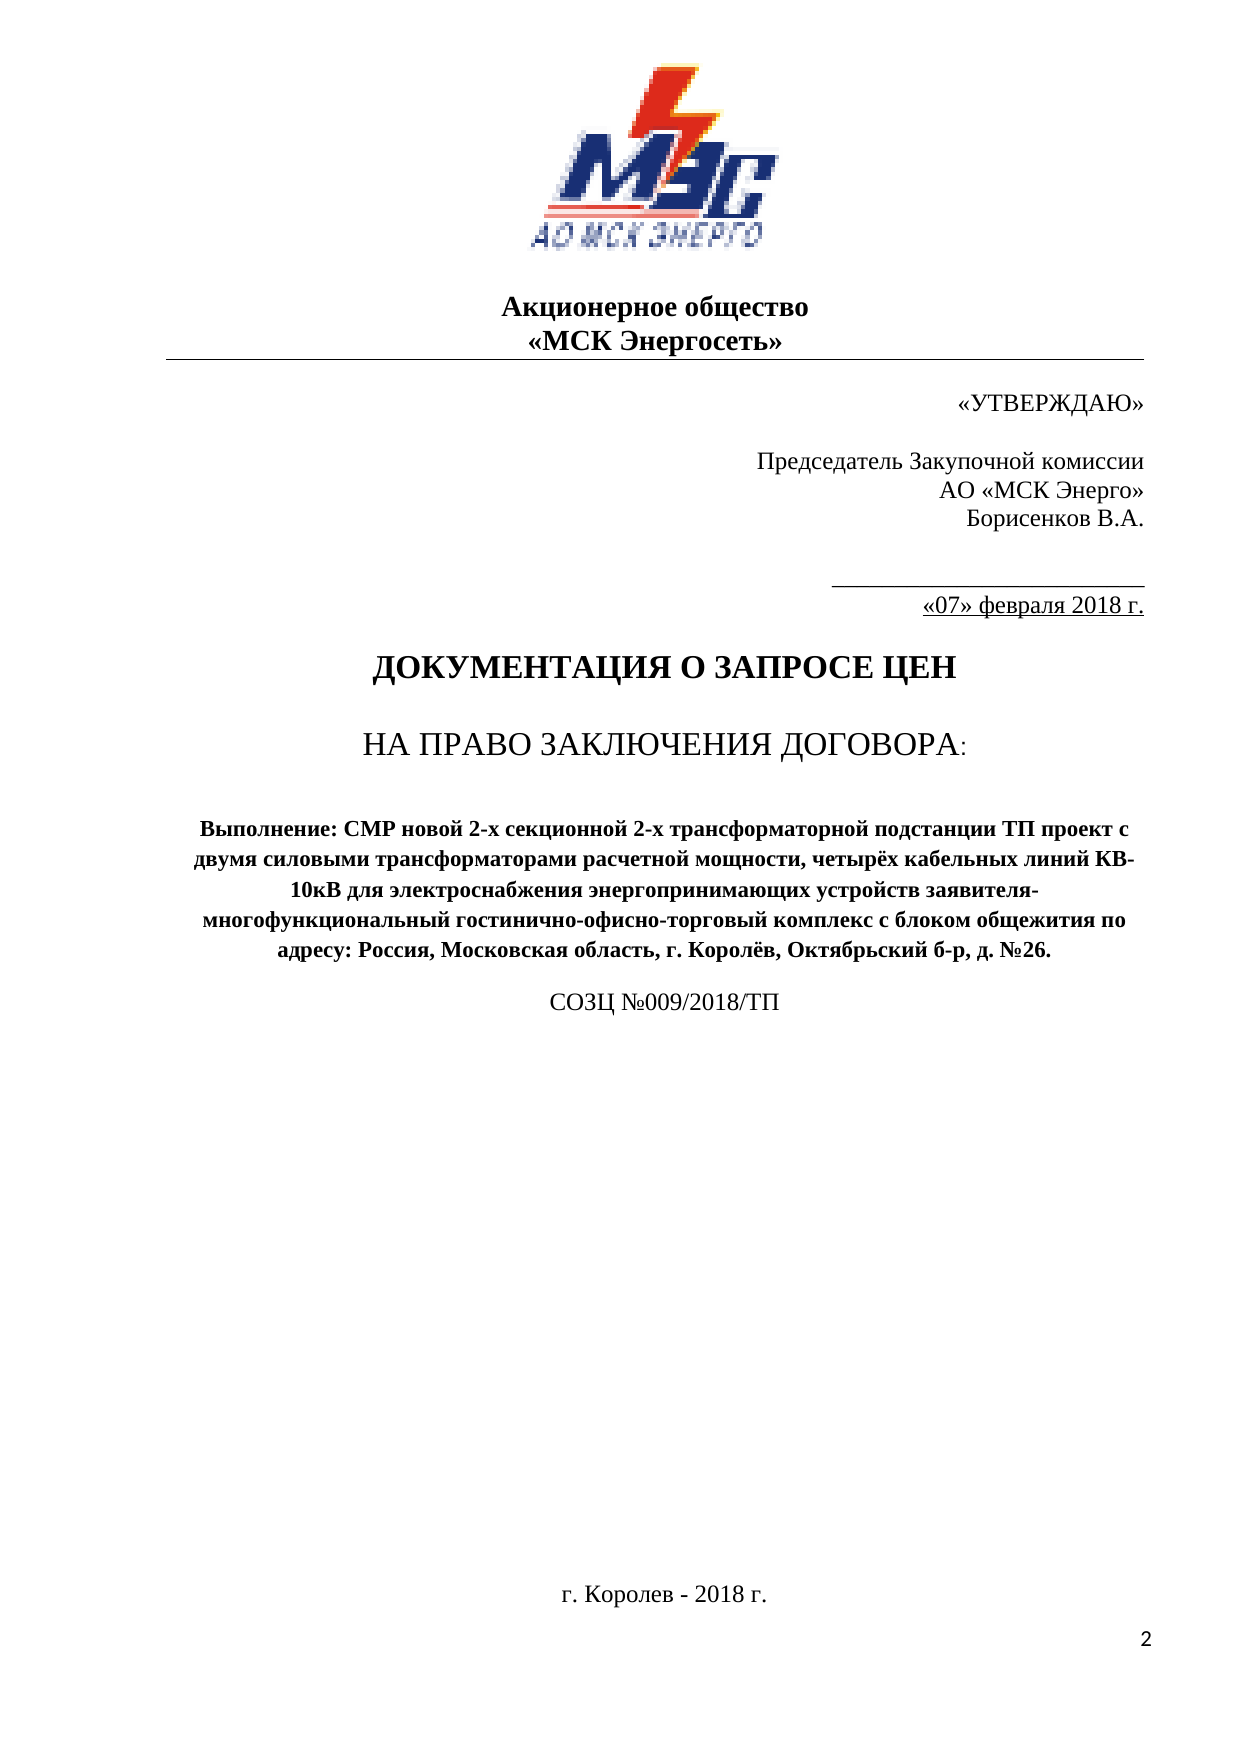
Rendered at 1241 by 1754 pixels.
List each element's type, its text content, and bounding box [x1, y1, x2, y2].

text г. Королев - 2018 г. [177, 1579, 1152, 1608]
subtitle НА ПРАВО ЗАКЛЮЧЕНИЯ ДОГОВОРА: [177, 724, 1152, 762]
title _________________________ [166, 561, 1144, 590]
title «МСК Энергосеть» [166, 323, 1144, 359]
text Выполнение: СМР новой 2-х секционной 2-х трансформаторной подстанции ТП проект с двумя силовыми трансформаторами расчетной мощности, четырёх кабельных линий КВ-10кВ для электроснабжения энергопринимающих устройств заявителя-многофункциональный гостинично-офисно-торговый комплекс с блоком общежития по адресу: Россия, Московская область, г. Королёв, Октябрьский б-р, д. №26. [177, 815, 1152, 962]
subtitle ДОКУМЕНТАЦИЯ О ЗАПРОСЕ ЦЕН [177, 647, 1152, 686]
title Председатель Закупочной комиссии [166, 446, 1144, 475]
title «УТВЕРЖДАЮ» [166, 388, 1144, 417]
title АО «МСК Энерго» [166, 475, 1144, 503]
text СОЗЦ №009/2018/ТП [177, 987, 1152, 1016]
title «07» февраля 2018 г. [166, 590, 1144, 618]
title Акционерное общество [166, 289, 1144, 323]
title Борисенков В.А. [166, 503, 1144, 532]
